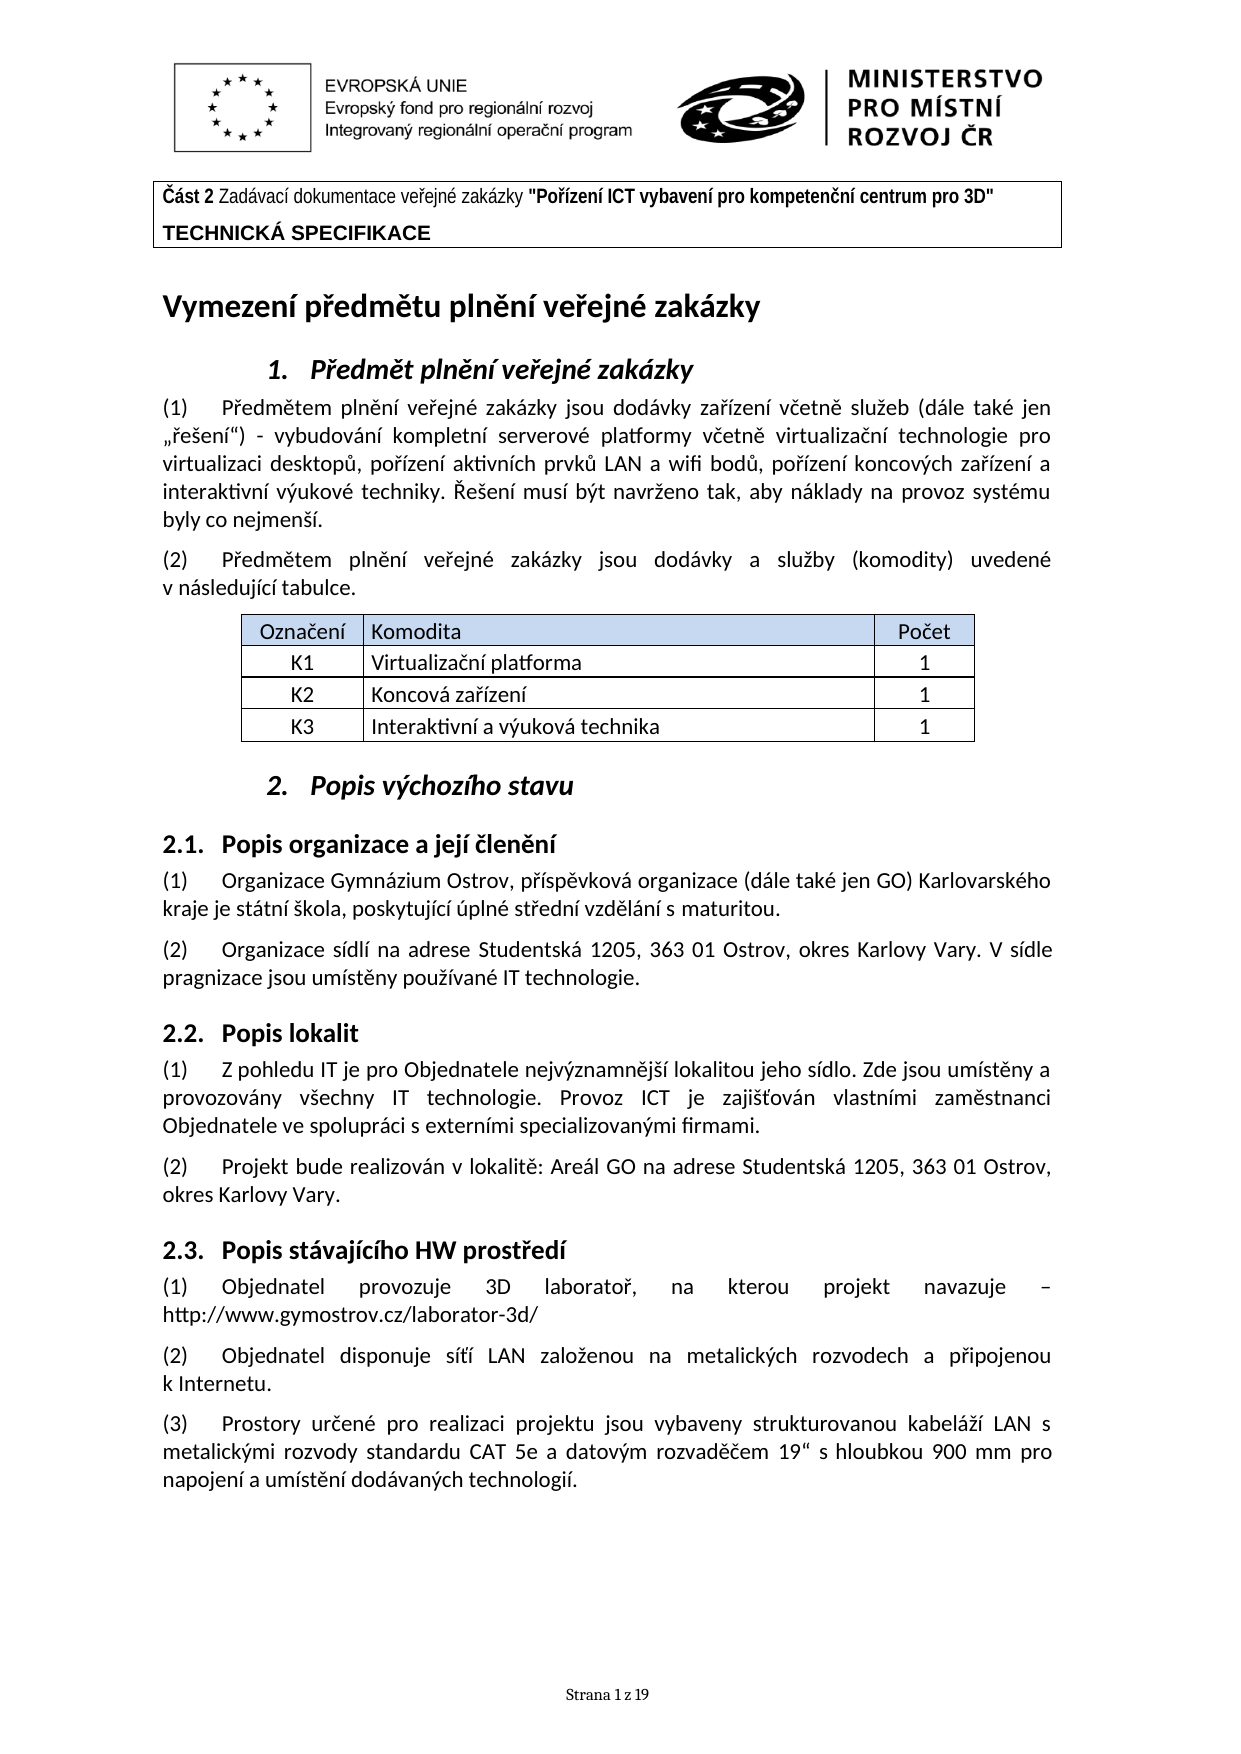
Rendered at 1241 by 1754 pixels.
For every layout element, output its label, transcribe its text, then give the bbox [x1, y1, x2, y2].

table_cell 1 [875, 709, 974, 741]
subtitle Popis stávajícího HW prostředí [162, 1233, 1053, 1266]
table_cell Koncová zařízení [364, 678, 874, 708]
subtitle Předmět plnění veřejné zakázky [266, 351, 1053, 387]
table_header Počet [875, 615, 974, 645]
list Prostory určené pro realizaci projektu jsou vybaveny strukturovanou kabeláží LAN s metalickými rozvody standardu CAT 5e a datovým rozvaděčem 19“ s hloubkou 900 mm pro napojení a umístění dodávaných technologií. [162, 1409, 1053, 1493]
table_cell 1 [875, 646, 974, 676]
list Z pohledu IT je pro Objednatele nejvýznamnější lokalitou jeho sídlo. Zde jsou umístěny a provozovány všechny IT technologie. Provoz ICT je zajišťován vlastními zaměstnanci Objednatele ve spolupráci s externími specializovanými firmami. [162, 1055, 1053, 1139]
list Předmětem plnění veřejné zakázky jsou dodávky zařízení včetně služeb (dále také jen „řešení“) - vybudování kompletní serverové platformy včetně virtualizační technologie pro virtualizaci desktopů, pořízení aktivních prvků LAN a wifi bodů, pořízení koncových zařízení a interaktivní výukové techniky. Řešení musí být navrženo tak, aby náklady na provoz systému byly co nejmenší. [162, 393, 1053, 533]
list Organizace sídlí na adrese Studentská 1205, 363 01 Ostrov, okres Karlovy Vary. V sídle pragnizace jsou umístěny používané IT technologie. [162, 935, 1053, 991]
table_cell K1 [242, 646, 363, 676]
subtitle Popis organizace a její členění [162, 827, 1053, 860]
table_cell Interaktivní a výuková technika [364, 709, 874, 741]
table_header Komodita [364, 615, 874, 645]
list Organizace Gymnázium Ostrov, příspěvková organizace (dále také jen GO) Karlovarského kraje je státní škola, poskytující úplné střední vzdělání s maturitou. [162, 866, 1053, 922]
subtitle Popis výchozího stavu [266, 767, 1053, 802]
table_header Označení [242, 615, 363, 645]
table_cell K3 [242, 709, 363, 741]
table_cell Virtualizační platforma [364, 646, 874, 676]
list Projekt bude realizován v lokalitě: Areál GO na adrese Studentská 1205, 363 01 Ostrov, okres Karlovy Vary. [162, 1152, 1053, 1208]
subtitle Popis lokalit [162, 1016, 1053, 1049]
list Předmětem plnění veřejné zakázky jsou dodávky a služby (komodity) uvedené v následující tabulce. [162, 545, 1053, 601]
table_cell 1 [875, 678, 974, 708]
list Objednatel disponuje síťí LAN založenou na metalických rozvodech a připojenou k Internetu. [162, 1341, 1053, 1397]
subtitle Vymezení předmětu plnění veřejné zakázky [162, 285, 1053, 326]
picture [166, 44, 1049, 169]
list Objednatel provozuje 3D laboratoř, na kterou projekt navazuje – http://www.gymostrov.cz/laborator-3d/ [162, 1272, 1053, 1328]
table_cell K2 [242, 678, 363, 708]
